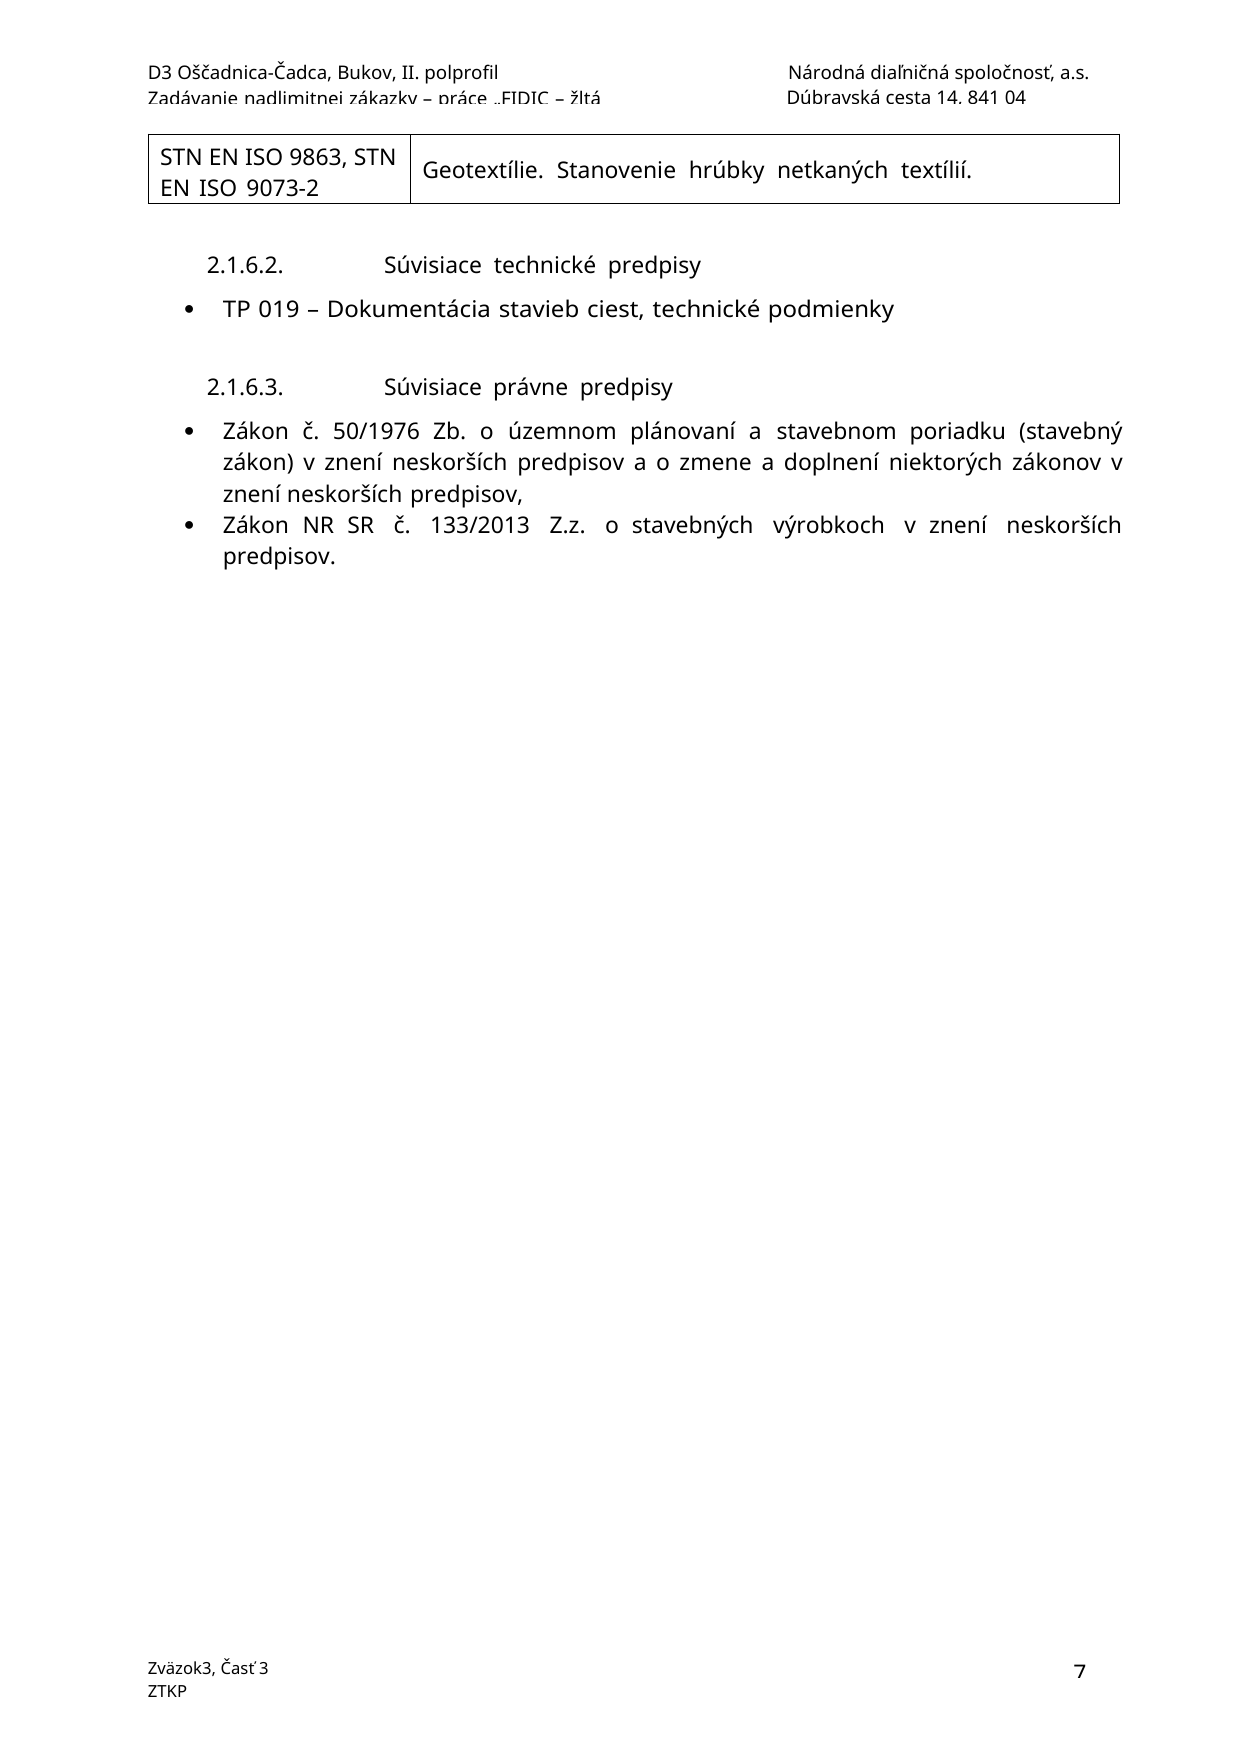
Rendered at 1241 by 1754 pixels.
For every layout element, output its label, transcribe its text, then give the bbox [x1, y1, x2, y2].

list TP 019 – Dokumentácia stavieb ciest, technické podmienky [185, 293, 1134, 324]
table_header STN EN ISO 9863, STN EN ISO 9073-2 [149, 135, 410, 203]
list Súvisiace právne predpisy [207, 371, 1134, 402]
list Súvisiace technické predpisy [207, 249, 1134, 280]
list Zákon NR SR č. 133/2013 Z.z. o stavebných výrobkoch v znení neskorších predpisov. [185, 509, 1123, 571]
table_header Geotextílie. Stanovenie hrúbky netkaných textílií. [411, 135, 1119, 203]
list Zákon č. 50/1976 Zb. o územnom plánovaní a stavebnom poriadku (stavebný zákon) v znení neskorších predpisov a o zmene a doplnení niektorých zákonov v znení neskorších predpisov, [185, 415, 1123, 509]
